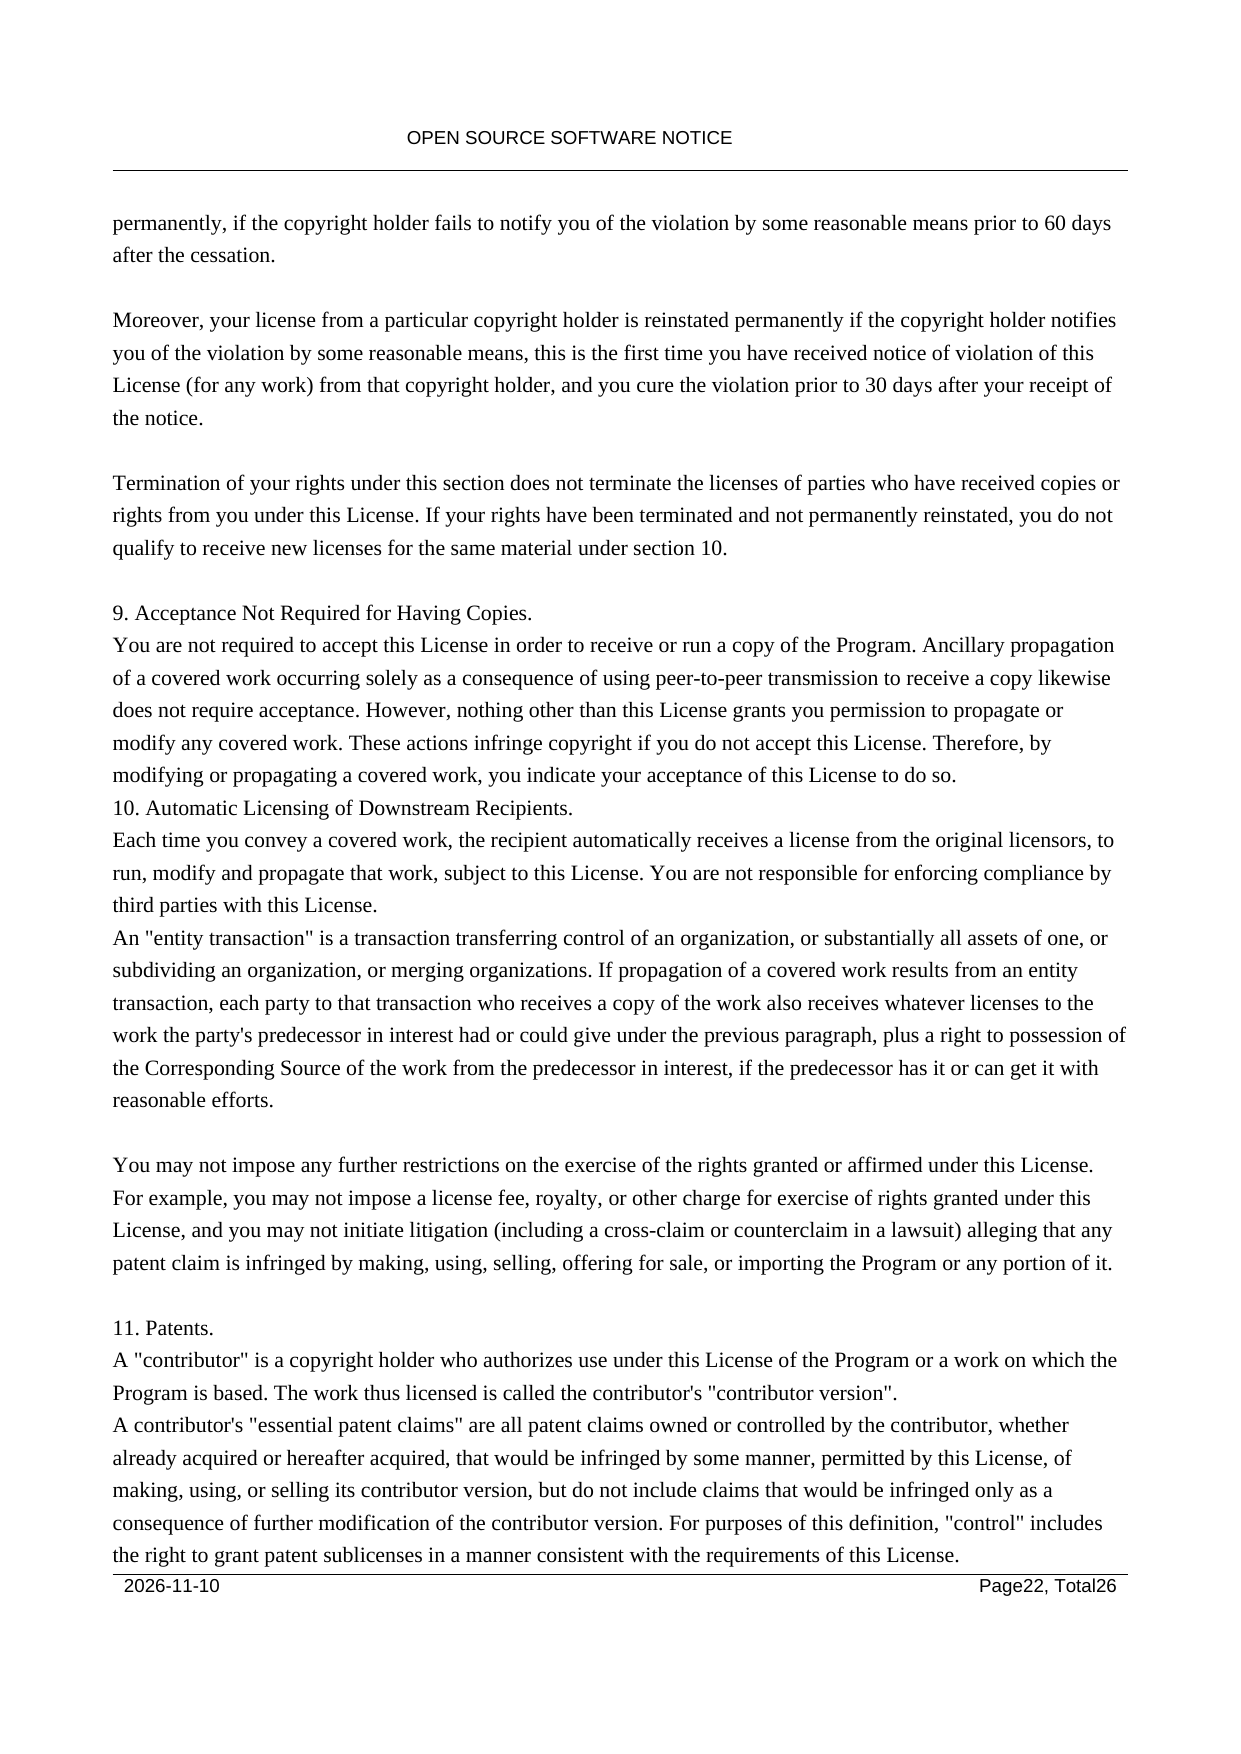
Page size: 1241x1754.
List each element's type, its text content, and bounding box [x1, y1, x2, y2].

text An "entity transaction" is a transaction transferring control of an organization, or substantially all assets of one, or subdividing an organization, or merging organizations. If propagation of a covered work results from an entity transaction, each party to that transaction who receives a copy of the work also receives whatever licenses to the work the party's predecessor in interest had or could give under the previous paragraph, plus a right to possession of the Corresponding Source of the work from the predecessor in interest, if the predecessor has it or can get it with reasonable efforts. [112, 921, 1128, 1116]
text Termination of your rights under this section does not terminate the licenses of parties who have received copies or rights from you under this License. If your rights have been terminated and not permanently reinstated, you do not qualify to receive new licenses for the same material under section 10. [112, 466, 1128, 564]
text You are not required to accept this License in order to receive or run a copy of the Program. Ancillary propagation of a covered work occurring solely as a consequence of using peer-to-peer transmission to receive a copy likewise does not require acceptance. However, nothing other than this License grants you permission to propagate or modify any covered work. These actions infringe copyright if you do not accept this License. Therefore, by modifying or propagating a covered work, you indicate your acceptance of this License to do so. [112, 629, 1128, 791]
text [112, 206, 1128, 271]
text Each time you convey a covered work, the recipient automatically receives a license from the original licensors, to run, modify and propagate that work, subject to this License. You are not responsible for enforcing compliance by third parties with this License. [112, 824, 1128, 921]
text You may not impose any further restrictions on the exercise of the rights granted or affirmed under this License. For example, you may not impose a license fee, royalty, or other charge for exercise of rights granted under this License, and you may not initiate litigation (including a cross-claim or counterclaim in a lawsuit) alleging that any patent claim is infringed by making, using, selling, offering for sale, or importing the Program or any portion of it. [112, 1149, 1128, 1279]
text A "contributor" is a copyright holder who authorizes use under this License of the Program or a work on which the Program is based. The work thus licensed is called the contributor's "contributor version". [112, 1344, 1128, 1409]
text 9. Acceptance Not Required for Having Copies. [112, 596, 1128, 629]
text 10. Automatic Licensing of Downstream Recipients. [112, 791, 1128, 824]
text 11. Patents. [112, 1311, 1128, 1344]
text A contributor's "essential patent claims" are all patent claims owned or controlled by the contributor, whether already acquired or hereafter acquired, that would be infringed by some manner, permitted by this License, of making, using, or selling its contributor version, but do not include claims that would be infringed only as a consequence of further modification of the contributor version. For purposes of this definition, "control" includes the right to grant patent sublicenses in a manner consistent with the requirements of this License. [112, 1409, 1128, 1571]
text Moreover, your license from a particular copyright holder is reinstated permanently if the copyright holder notifies you of the violation by some reasonable means, this is the first time you have received notice of violation of this License (for any work) from that copyright holder, and you cure the violation prior to 30 days after your receipt of the notice. [112, 304, 1128, 434]
